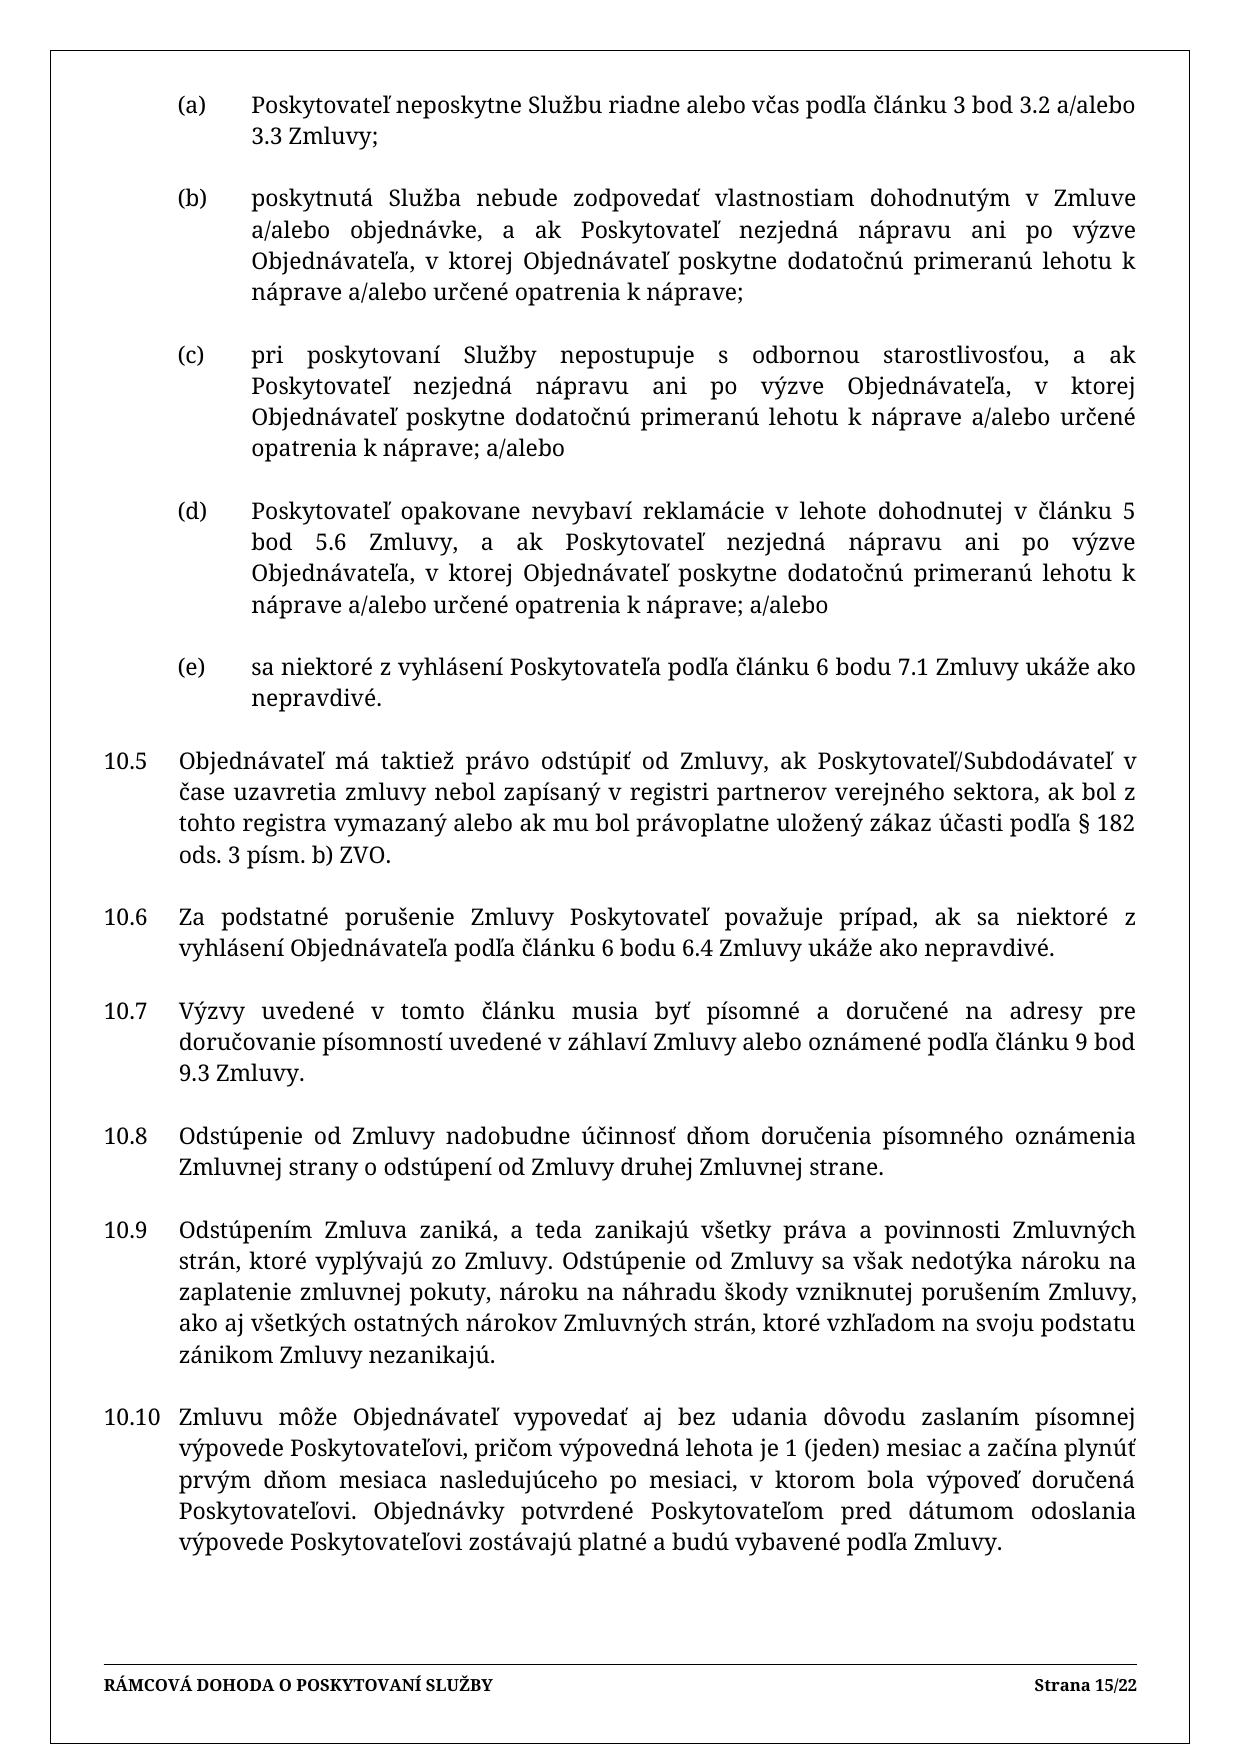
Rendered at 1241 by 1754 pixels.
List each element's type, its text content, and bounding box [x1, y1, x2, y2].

list Za podstatné porušenie Zmluvy Poskytovateľ považuje prípad, ak sa niektoré z vyhlásení Objednávateľa podľa článku 6 bodu 6.4 Zmluvy ukáže ako nepravdivé. [103, 901, 1137, 964]
list pri poskytovaní Služby nepostupuje s odbornou starostlivosťou, a ak Poskytovateľ nezjedná nápravu ani po výzve Objednávateľa, v ktorej Objednávateľ poskytne dodatočnú primeranú lehotu k náprave a/alebo určené opatrenia k náprave; a/alebo [177, 339, 1137, 464]
list Výzvy uvedené v tomto článku musia byť písomné a doručené na adresy pre doručovanie písomností uvedené v záhlaví Zmluvy alebo oznámené podľa článku 9 bod 9.3 Zmluvy. [103, 995, 1137, 1089]
list Poskytovateľ opakovane nevybaví reklamácie v lehote dohodnutej v článku 5 bod 5.6 Zmluvy, a ak Poskytovateľ nezjedná nápravu ani po výzve Objednávateľa, v ktorej Objednávateľ poskytne dodatočnú primeranú lehotu k náprave a/alebo určené opatrenia k náprave; a/alebo [177, 495, 1137, 620]
list Odstúpením Zmluva zaniká, a teda zanikajú všetky práva a povinnosti Zmluvných strán, ktoré vyplývajú zo Zmluvy. Odstúpenie od Zmluvy sa však nedotýka nároku na zaplatenie zmluvnej pokuty, nároku na náhradu škody vzniknutej porušením Zmluvy, ako aj všetkých ostatných nárokov Zmluvných strán, ktoré vzhľadom na svoju podstatu zánikom Zmluvy nezanikajú. [103, 1214, 1137, 1370]
list poskytnutá Služba nebude zodpovedať vlastnostiam dohodnutým v Zmluve a/alebo objednávke, a ak Poskytovateľ nezjedná nápravu ani po výzve Objednávateľa, v ktorej Objednávateľ poskytne dodatočnú primeranú lehotu k náprave a/alebo určené opatrenia k náprave; [177, 182, 1137, 307]
list Objednávateľ má taktiež právo odstúpiť od Zmluvy, ak Poskytovateľ/Subdodávateľ v čase uzavretia zmluvy nebol zapísaný v registri partnerov verejného sektora, ak bol z tohto registra vymazaný alebo ak mu bol právoplatne uložený zákaz účasti podľa § 182 ods. 3 písm. b) ZVO. [103, 745, 1137, 870]
list sa niektoré z vyhlásení Poskytovateľa podľa článku 6 bodu 7.1 Zmluvy ukáže ako nepravdivé. [177, 651, 1137, 714]
list Poskytovateľ neposkytne Službu riadne alebo včas podľa článku 3 bod 3.2 a/alebo 3.3 Zmluvy; [177, 89, 1137, 151]
list Zmluvu môže Objednávateľ vypovedať aj bez udania dôvodu zaslaním písomnej výpovede Poskytovateľovi, pričom výpovedná lehota je 1 (jeden) mesiac a začína plynúť prvým dňom mesiaca nasledujúceho po mesiaci, v ktorom bola výpoveď doručená Poskytovateľovi. Objednávky potvrdené Poskytovateľom pred dátumom odoslania výpovede Poskytovateľovi zostávajú platné a budú vybavené podľa Zmluvy. [103, 1401, 1137, 1557]
list Odstúpenie od Zmluvy nadobudne účinnosť dňom doručenia písomného oznámenia Zmluvnej strany o odstúpení od Zmluvy druhej Zmluvnej strane. [103, 1120, 1137, 1182]
